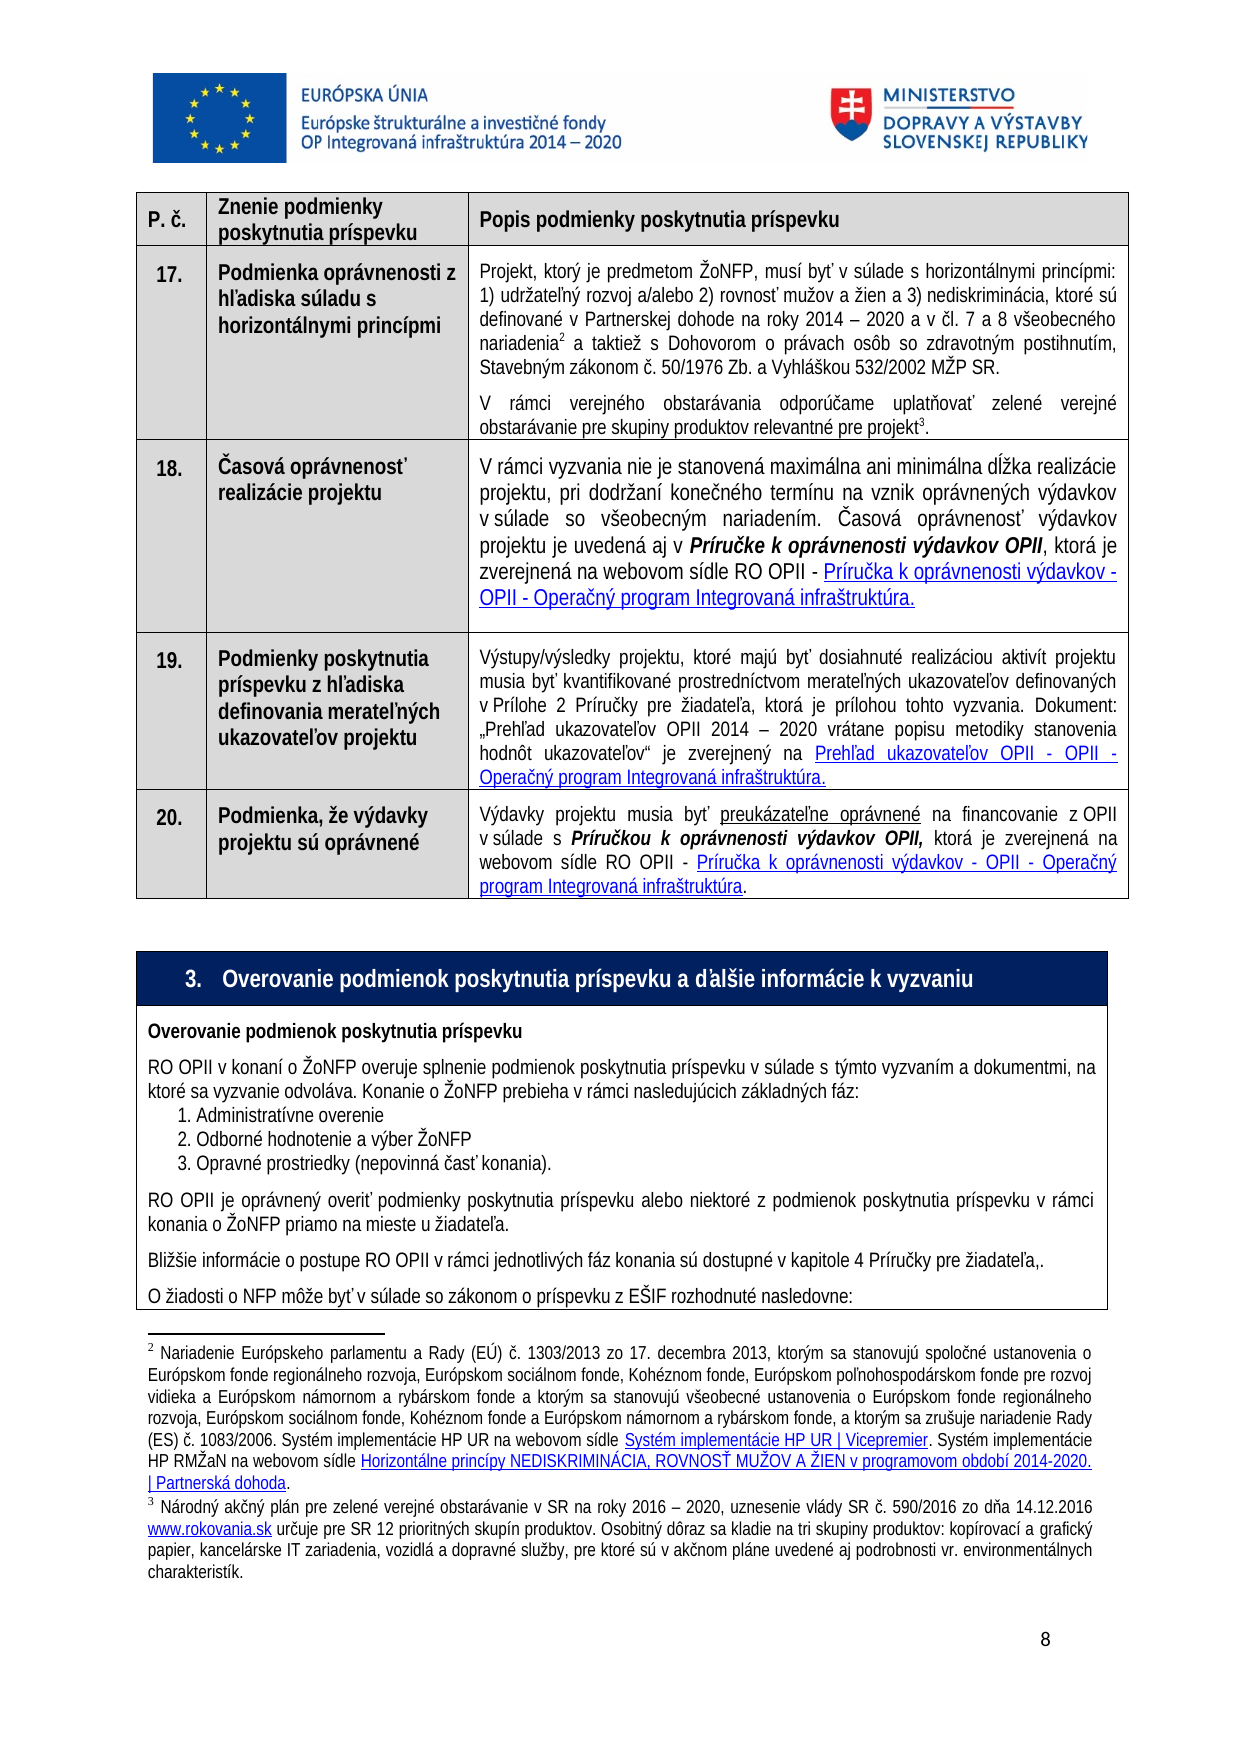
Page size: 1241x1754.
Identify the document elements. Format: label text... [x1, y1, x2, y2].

table_cell V rámci vyzvania nie je stanovená maximálna ani minimálna dĺžka realizácie projektu, pri dodržaní konečného termínu na vznik oprávnených výdavkov v súlade so všeobecným nariadením. Časová oprávnenosť výdavkov projektu je uvedená aj v Príručke k oprávnenosti výdavkov OPII, ktorá je zverejnená na webovom sídle RO OPII - Príručka k oprávnenosti výdavkov - OPII - Operačný program Integrovaná infraštruktúra. [469, 440, 1128, 632]
table_cell P. č. [137, 193, 206, 245]
table_header Overovanie podmienok poskytnutia príspevku a ďalšie informácie k vyzvaniu [137, 952, 1107, 1005]
table_cell Podmienka oprávnenosti z hľadiska súladu s horizontálnymi princípmi [207, 246, 468, 439]
table_cell [137, 790, 206, 898]
table_cell Výdavky projektu musia byť preukázateľne oprávnené na financovanie z OPII v súlade s Príručkou k oprávnenosti výdavkov OPII, ktorá je zverejnená na webovom sídle RO OPII - Príručka k oprávnenosti výdavkov - OPII - Operačný program Integrovaná infraštruktúra. [469, 790, 1128, 898]
picture [152, 73, 1088, 163]
table_cell [137, 633, 206, 789]
table_cell Projekt, ktorý je predmetom ŽoNFP, musí byť v súlade s horizontálnymi princípmi: 1) udržateľný rozvoj a/alebo 2) rovnosť mužov a žien a 3) nediskriminácia, ktoré sú definované v Partnerskej dohode na roky 2014 – 2020 a v čl. 7 a 8 všeobecného nariadenia a taktiež s Dohovorom o právach osôb so zdravotným postihnutím, Stavebným zákonom č. 50/1976 Zb. a Vyhláškou 532/2002 MŽP SR. V rámci verejného obstarávania odporúčame uplatňovať zelené verejné obstarávanie pre skupiny produktov relevantné pre projekt. [469, 246, 1128, 439]
table_cell Znenie podmienky poskytnutia príspevku [207, 193, 468, 245]
table_cell [137, 440, 206, 632]
table_cell Podmienky poskytnutia príspevku z hľadiska definovania merateľných ukazovateľov projektu [207, 633, 468, 789]
table_cell Výstupy/výsledky projektu, ktoré majú byť dosiahnuté realizáciou aktivít projektu musia byť kvantifikované prostredníctvom merateľných ukazovateľov definovaných v Prílohe 2 Príručky pre žiadateľa, ktorá je prílohou tohto vyzvania. Dokument: „Prehľad ukazovateľov OPII 2014 – 2020 vrátane popisu metodiky stanovenia hodnôt ukazovateľov“ je zverejnený na Prehľad ukazovateľov OPII - OPII - Operačný program Integrovaná infraštruktúra. [469, 633, 1128, 789]
table_cell Časová oprávnenosť realizácie projektu [207, 440, 468, 632]
table_cell [137, 246, 206, 439]
table_cell Podmienka, že výdavky projektu sú oprávnené [207, 790, 468, 898]
table_cell Popis podmienky poskytnutia príspevku [469, 193, 1128, 245]
